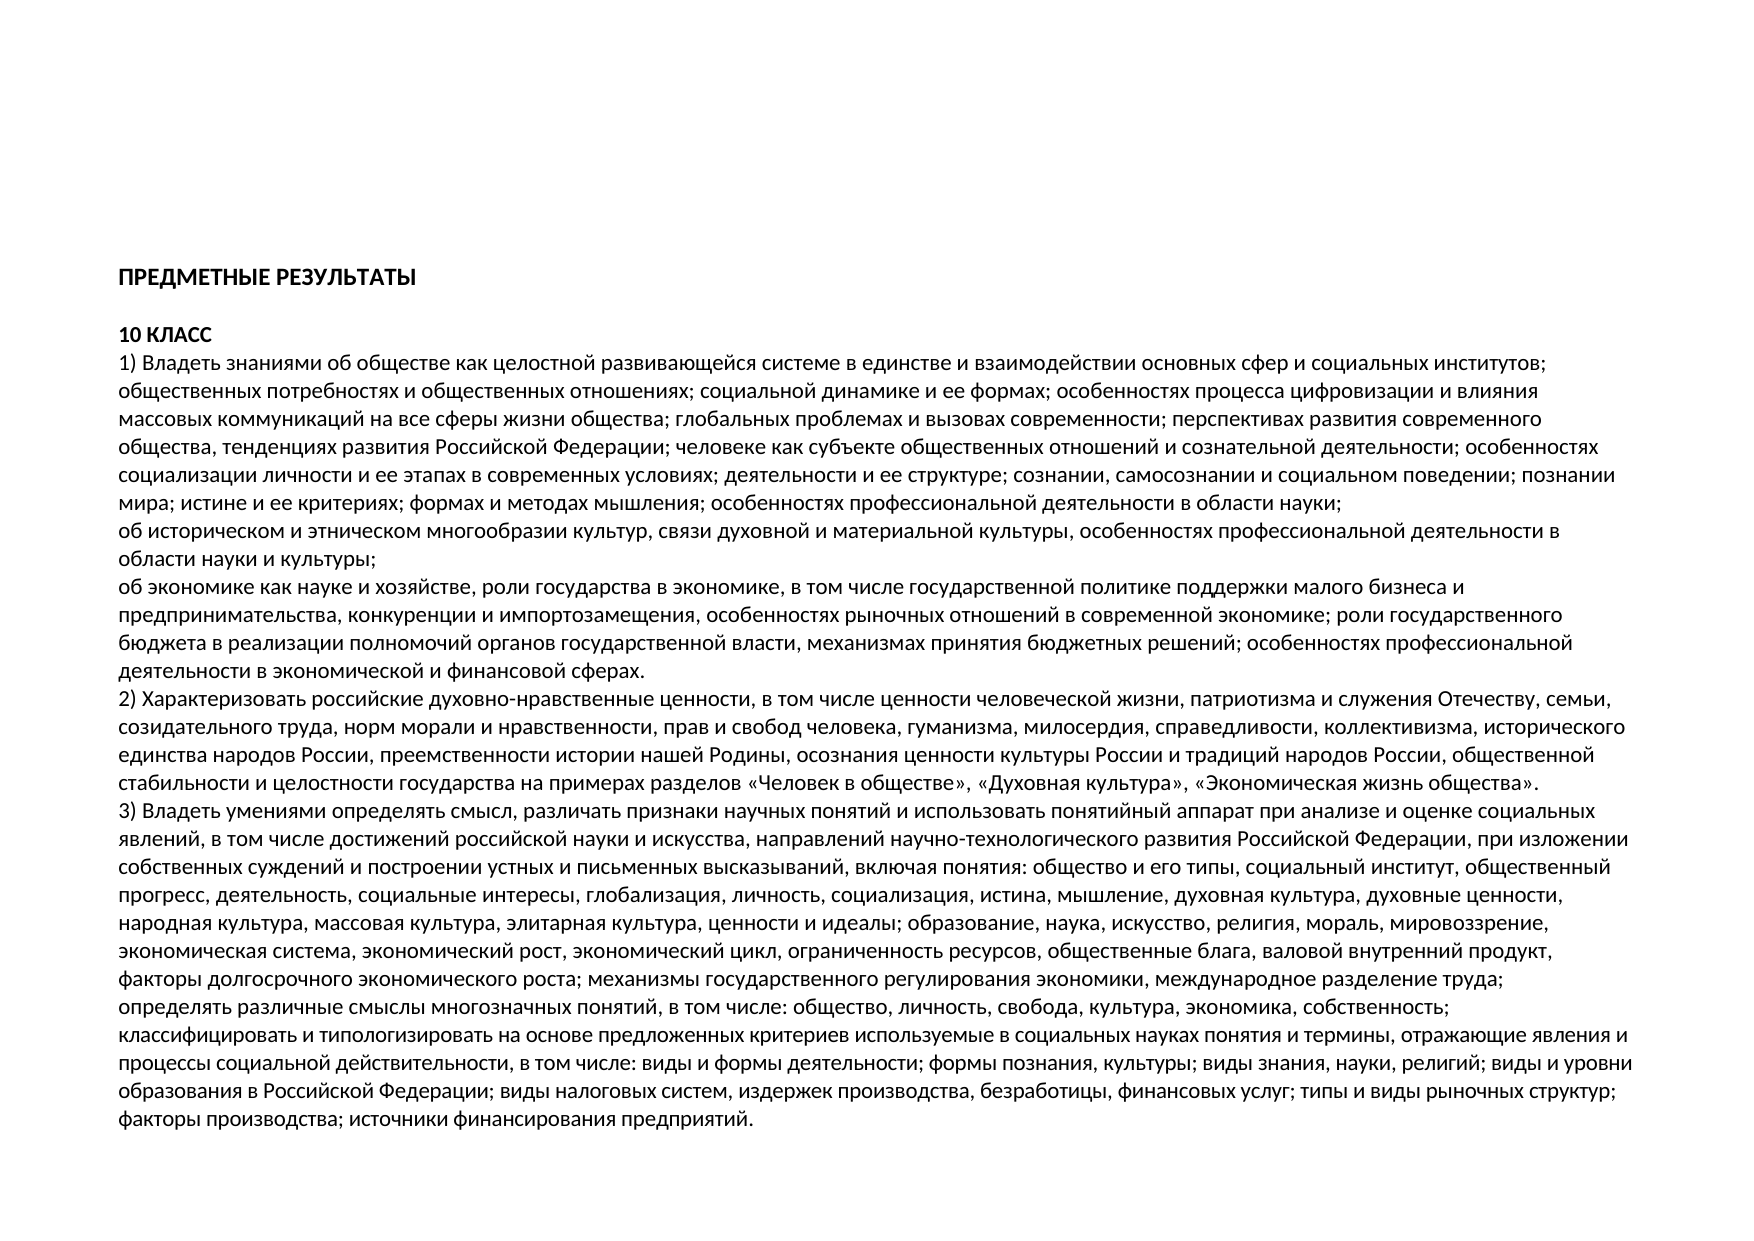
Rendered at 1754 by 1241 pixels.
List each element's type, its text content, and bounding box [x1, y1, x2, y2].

text 3) Владеть умениями определять смысл, различать признаки научных понятий и использовать понятийный аппарат при анализе и оценке социальных явлений, в том числе достижений российской науки и искусства, направлений научно-технологического развития Российской Федерации, при изложении собственных суждений и построении устных и письменных высказываний, включая понятия: общество и его типы, социальный институт, общественный прогресс, деятельность, социальные интересы, глобализация, личность, социализация, истина, мышление, духовная культура, духовные ценности, народная культура, массовая культура, элитарная культура, ценности и идеалы; образование, наука, искусство, религия, мораль, мировоззрение, экономическая система, экономический рост, экономический цикл, ограниченность ресурсов, общественные блага, валовой внутренний продукт, факторы долгосрочного экономического роста; механизмы государственного регулирования экономики, международное разделение труда; [118, 796, 1636, 992]
text классифицировать и типологизировать на основе предложенных критериев используемые в социальных науках понятия и термины, отражающие явления и процессы социальной действительности, в том числе: виды и формы деятельности; формы познания, культуры; виды знания, науки, религий; виды и уровни образования в Российской Федерации; виды налоговых систем, издержек производства, безработицы, финансовых услуг; типы и виды рыночных структур; факторы производства; источники финансирования предприятий. [118, 1020, 1636, 1132]
text 10 КЛАСС [118, 320, 1636, 348]
text 2) Характеризовать российские духовно-нравственные ценности, в том числе ценности человеческой жизни, патриотизма и служения Отечеству, семьи, созидательного труда, норм морали и нравственности, прав и свобод человека, гуманизма, милосердия, справедливости, коллективизма, исторического единства народов России, преемственности истории нашей Родины, осознания ценности культуры России и традиций народов России, общественной стабильности и целостности государства на примерах разделов «Человек в обществе», «Духовная культура», «Экономическая жизнь общества». [118, 684, 1636, 796]
text 1) Владеть знаниями об обществе как целостной развивающейся системе в единстве и взаимодействии основных сфер и социальных институтов; общественных потребностях и общественных отношениях; социальной динамике и ее формах; особенностях процесса цифровизации и влияния массовых коммуникаций на все сферы жизни общества; глобальных проблемах и вызовах современности; перспективах развития современного общества, тенденциях развития Российской Федерации; человеке как субъекте общественных отношений и сознательной деятельности; особенностях социализации личности и ее этапах в современных условиях; деятельности и ее структуре; сознании, самосознании и социальном поведении; познании мира; истине и ее критериях; формах и методах мышления; особенностях профессиональной деятельности в области науки; [118, 348, 1636, 516]
text ПРЕДМЕТНЫЕ РЕЗУЛЬТАТЫ [118, 261, 1636, 292]
text определять различные смыслы многозначных понятий, в том числе: общество, личность, свобода, культура, экономика, собственность; [118, 992, 1636, 1020]
text об историческом и этническом многообразии культур, связи духовной и материальной культуры, особенностях профессиональной деятельности в области науки и культуры; [118, 516, 1636, 572]
text об экономике как науке и хозяйстве, роли государства в экономике, в том числе государственной политике поддержки малого бизнеса и предпринимательства, конкуренции и импортозамещения, особенностях рыночных отношений в современной экономике; роли государственного бюджета в реализации полномочий органов государственной власти, механизмах принятия бюджетных решений; особенностях профессиональной деятельности в экономической и финансовой сферах. [118, 572, 1636, 684]
